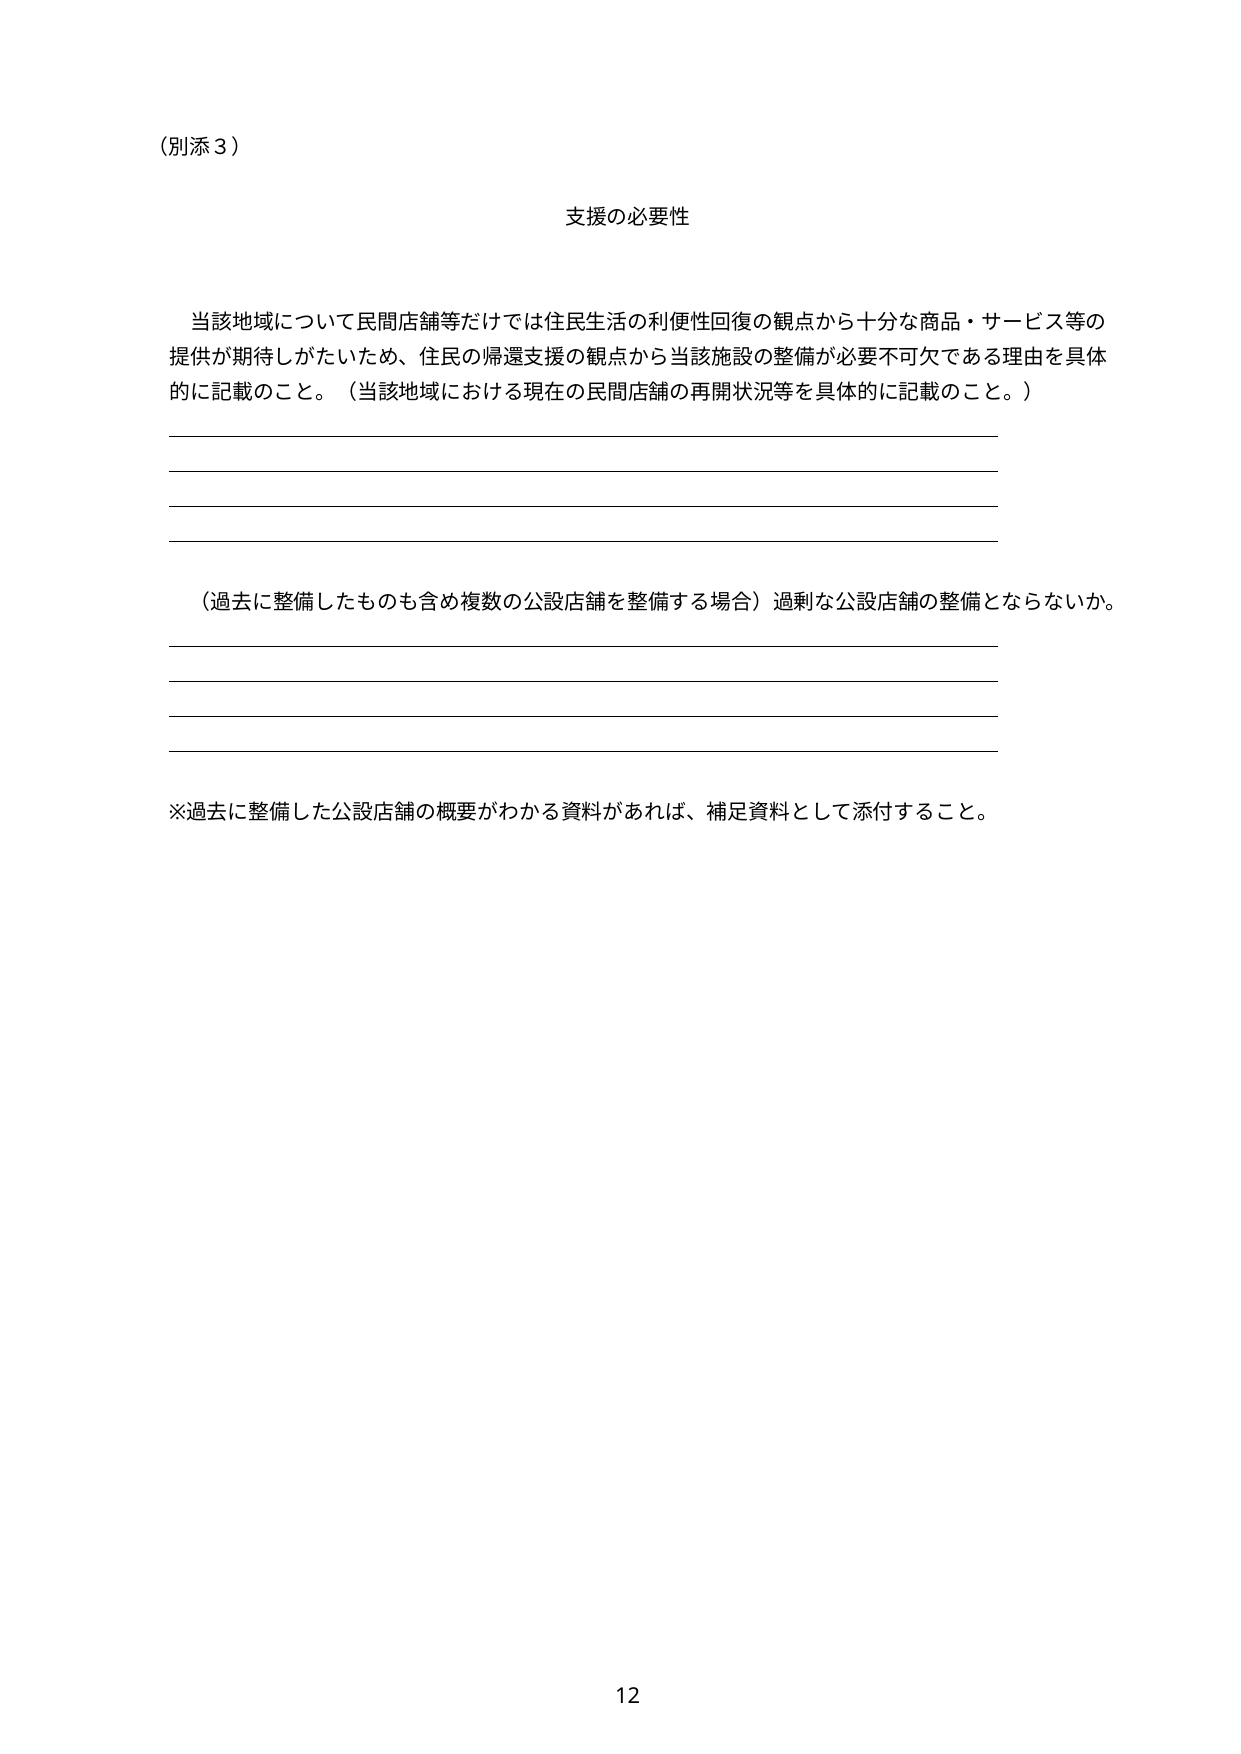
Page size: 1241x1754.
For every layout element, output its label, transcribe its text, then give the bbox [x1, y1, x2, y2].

text （過去に整備したものも含め複数の公設店舗を整備する場合）過剰な公設店舗の整備とならないか。 [169, 583, 1107, 618]
text 支援の必要性 [148, 198, 1107, 233]
text （別添３） [148, 128, 1107, 163]
text ※過去に整備した公設店舗の概要がわかる資料があれば、補足資料として添付すること。 [162, 793, 1107, 828]
text 当該地域について民間店舗等だけでは住民生活の利便性回復の観点から十分な商品・サービス等の提供が期待しがたいため、住民の帰還支援の観点から当該施設の整備が必要不可欠である理由を具体的に記載のこと。（当該地域における現在の民間店舗の再開状況等を具体的に記載のこと。） [169, 303, 1107, 408]
